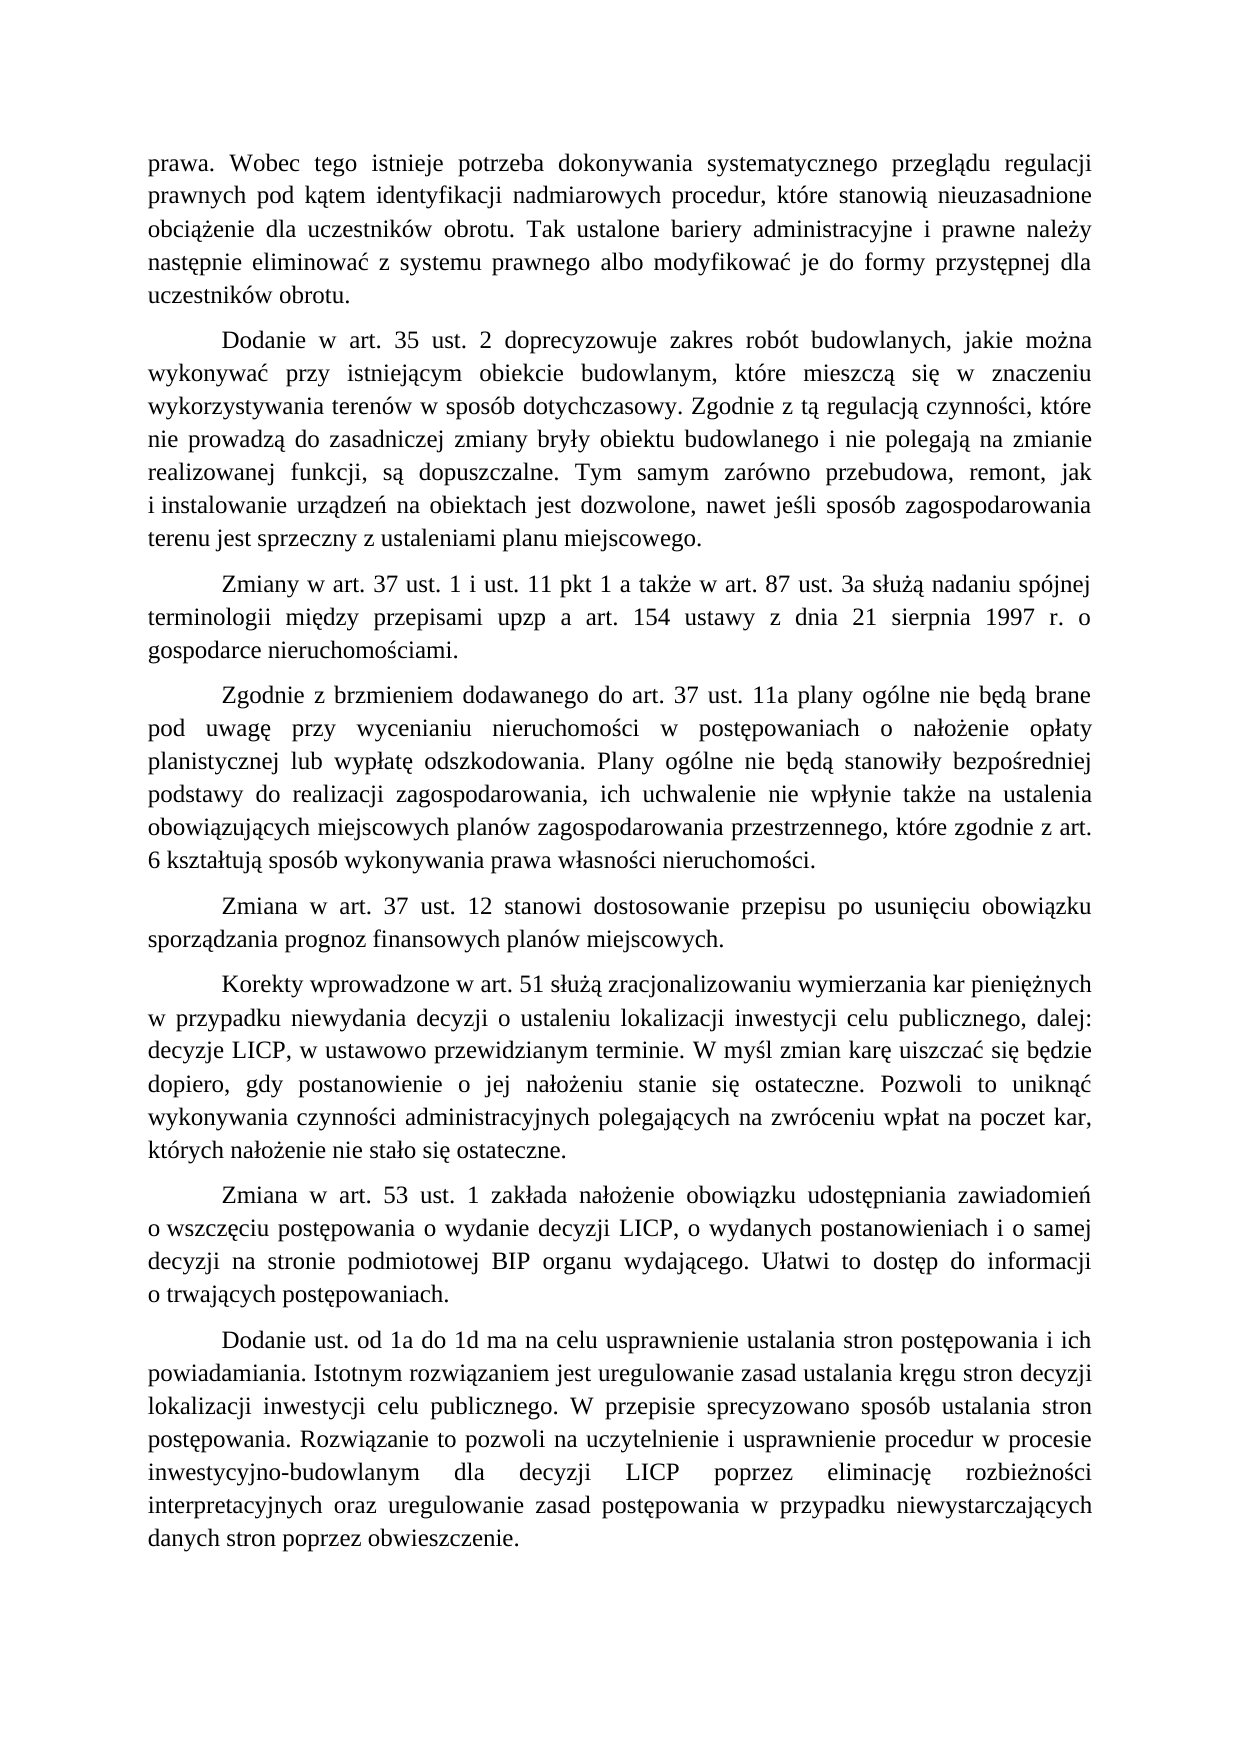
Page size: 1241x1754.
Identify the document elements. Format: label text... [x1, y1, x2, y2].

text Zmiany w art. 37 ust. 1 i ust. 11 pkt 1 a także w art. 87 ust. 3a służą nadaniu spójnej terminologii między przepisami upzp a art. 154 ustawy z dnia 21 sierpnia 1997 r. o gospodarce nieruchomościami. [148, 569, 1093, 664]
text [148, 148, 1093, 308]
text Zmiana w art. 37 ust. 12 stanowi dostosowanie przepisu po usunięciu obowiązku sporządzania prognoz finansowych planów miejscowych. [148, 891, 1093, 953]
text Dodanie ust. od 1a do 1d ma na celu usprawnienie ustalania stron postępowania i ich powiadamiania. Istotnym rozwiązaniem jest uregulowanie zasad ustalania kręgu stron decyzji lokalizacji inwestycji celu publicznego. W przepisie sprecyzowano sposób ustalania stron postępowania. Rozwiązanie to pozwoli na uczytelnienie i usprawnienie procedur w procesie inwestycyjno-budowlanym dla decyzji LICP poprzez eliminację rozbieżności interpretacyjnych oraz uregulowanie zasad postępowania w przypadku niewystarczających danych stron poprzez obwieszczenie. [148, 1325, 1093, 1552]
text Dodanie w art. 35 ust. 2 doprecyzowuje zakres robót budowlanych, jakie można wykonywać przy istniejącym obiekcie budowlanym, które mieszczą się w znaczeniu wykorzystywania terenów w sposób dotychczasowy. Zgodnie z tą regulacją czynności, które nie prowadzą do zasadniczej zmiany bryły obiektu budowlanego i nie polegają na zmianie realizowanej funkcji, są dopuszczalne. Tym samym zarówno przebudowa, remont, jak i instalowanie urządzeń na obiektach jest dozwolone, nawet jeśli sposób zagospodarowania terenu jest sprzeczny z ustaleniami planu miejscowego. [148, 325, 1093, 552]
text Zgodnie z brzmieniem dodawanego do art. 37 ust. 11a plany ogólne nie będą brane pod uwagę przy wycenianiu nieruchomości w postępowaniach o nałożenie opłaty planistycznej lub wypłatę odszkodowania. Plany ogólne nie będą stanowiły bezpośredniej podstawy do realizacji zagospodarowania, ich uchwalenie nie wpłynie także na ustalenia obowiązujących miejscowych planów zagospodarowania przestrzennego, które zgodnie z art. 6 kształtują sposób wykonywania prawa własności nieruchomości. [148, 680, 1093, 874]
text Korekty wprowadzone w art. 51 służą zracjonalizowaniu wymierzania kar pieniężnych w przypadku niewydania decyzji o ustaleniu lokalizacji inwestycji celu publicznego, dalej: decyzje LICP, w ustawowo przewidzianym terminie. W myśl zmian karę uiszczać się będzie dopiero, gdy postanowienie o jej nałożeniu stanie się ostateczne. Pozwoli to uniknąć wykonywania czynności administracyjnych polegających na zwróceniu wpłat na poczet kar, których nałożenie nie stało się ostateczne. [148, 969, 1093, 1163]
text Zmiana w art. 53 ust. 1 zakłada nałożenie obowiązku udostępniania zawiadomień o wszczęciu postępowania o wydanie decyzji LICP, o wydanych postanowieniach i o samej decyzji na stronie podmiotowej BIP organu wydającego. Ułatwi to dostęp do informacji o trwających postępowaniach. [148, 1180, 1093, 1308]
